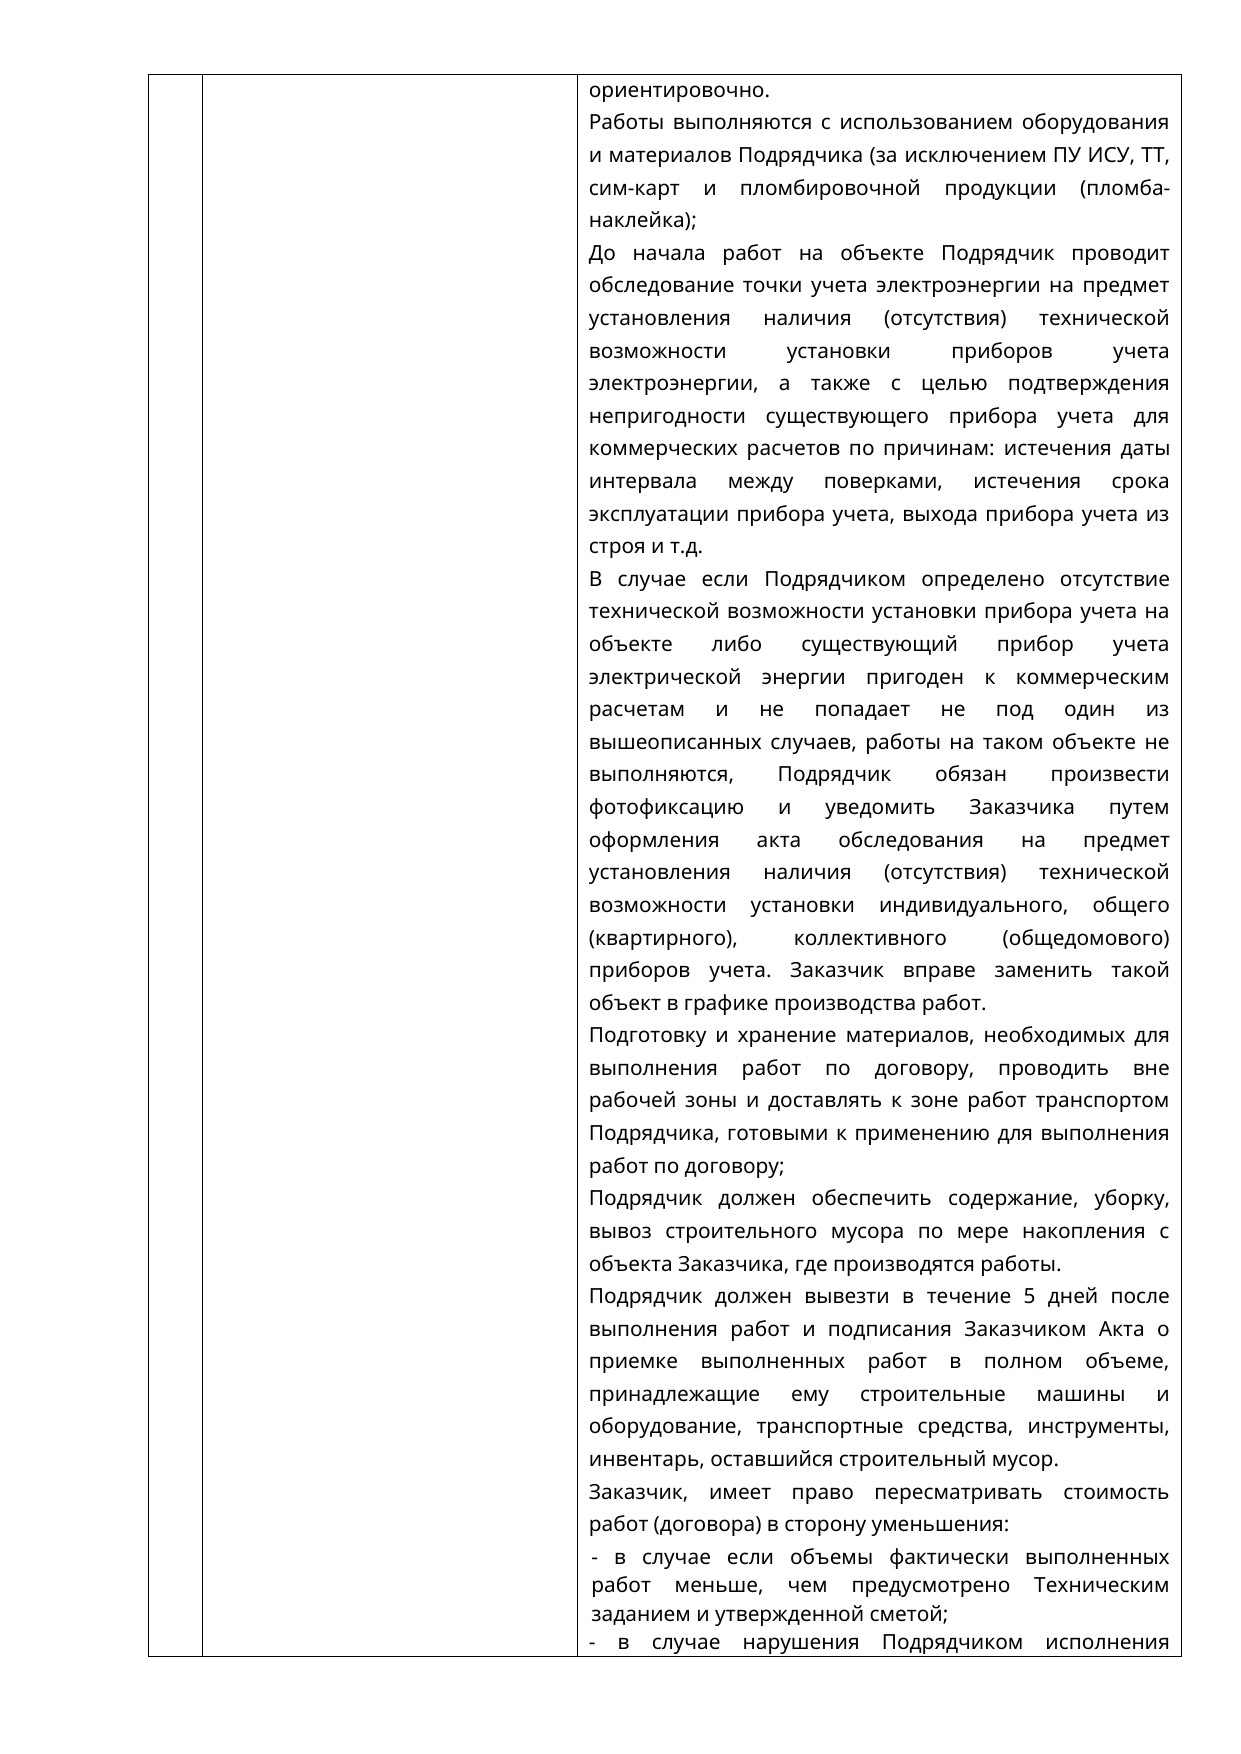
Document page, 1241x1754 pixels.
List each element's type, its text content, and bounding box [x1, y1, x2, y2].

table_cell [578, 75, 1181, 1656]
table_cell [203, 75, 577, 1656]
table_cell 4 [149, 75, 202, 1656]
